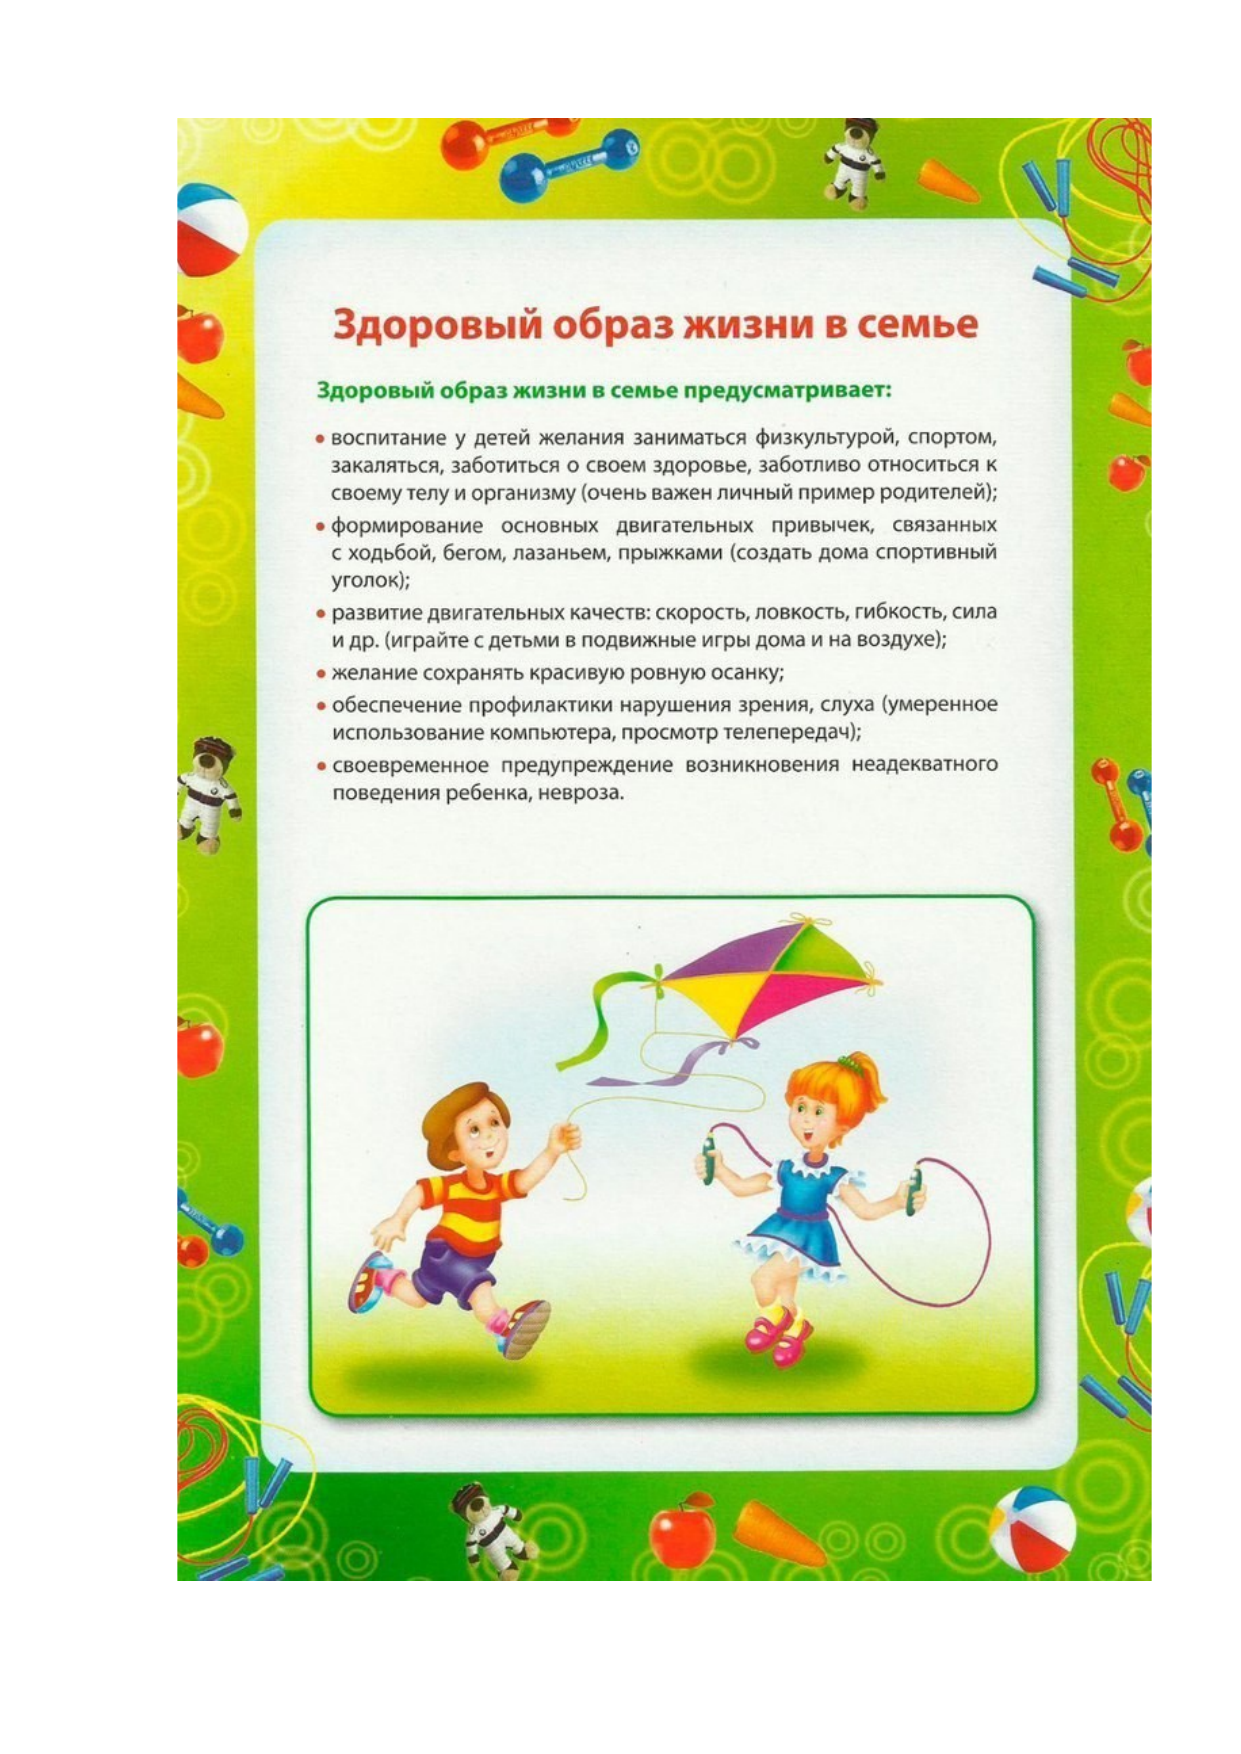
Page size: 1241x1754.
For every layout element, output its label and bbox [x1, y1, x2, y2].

picture [177, 118, 1152, 1581]
